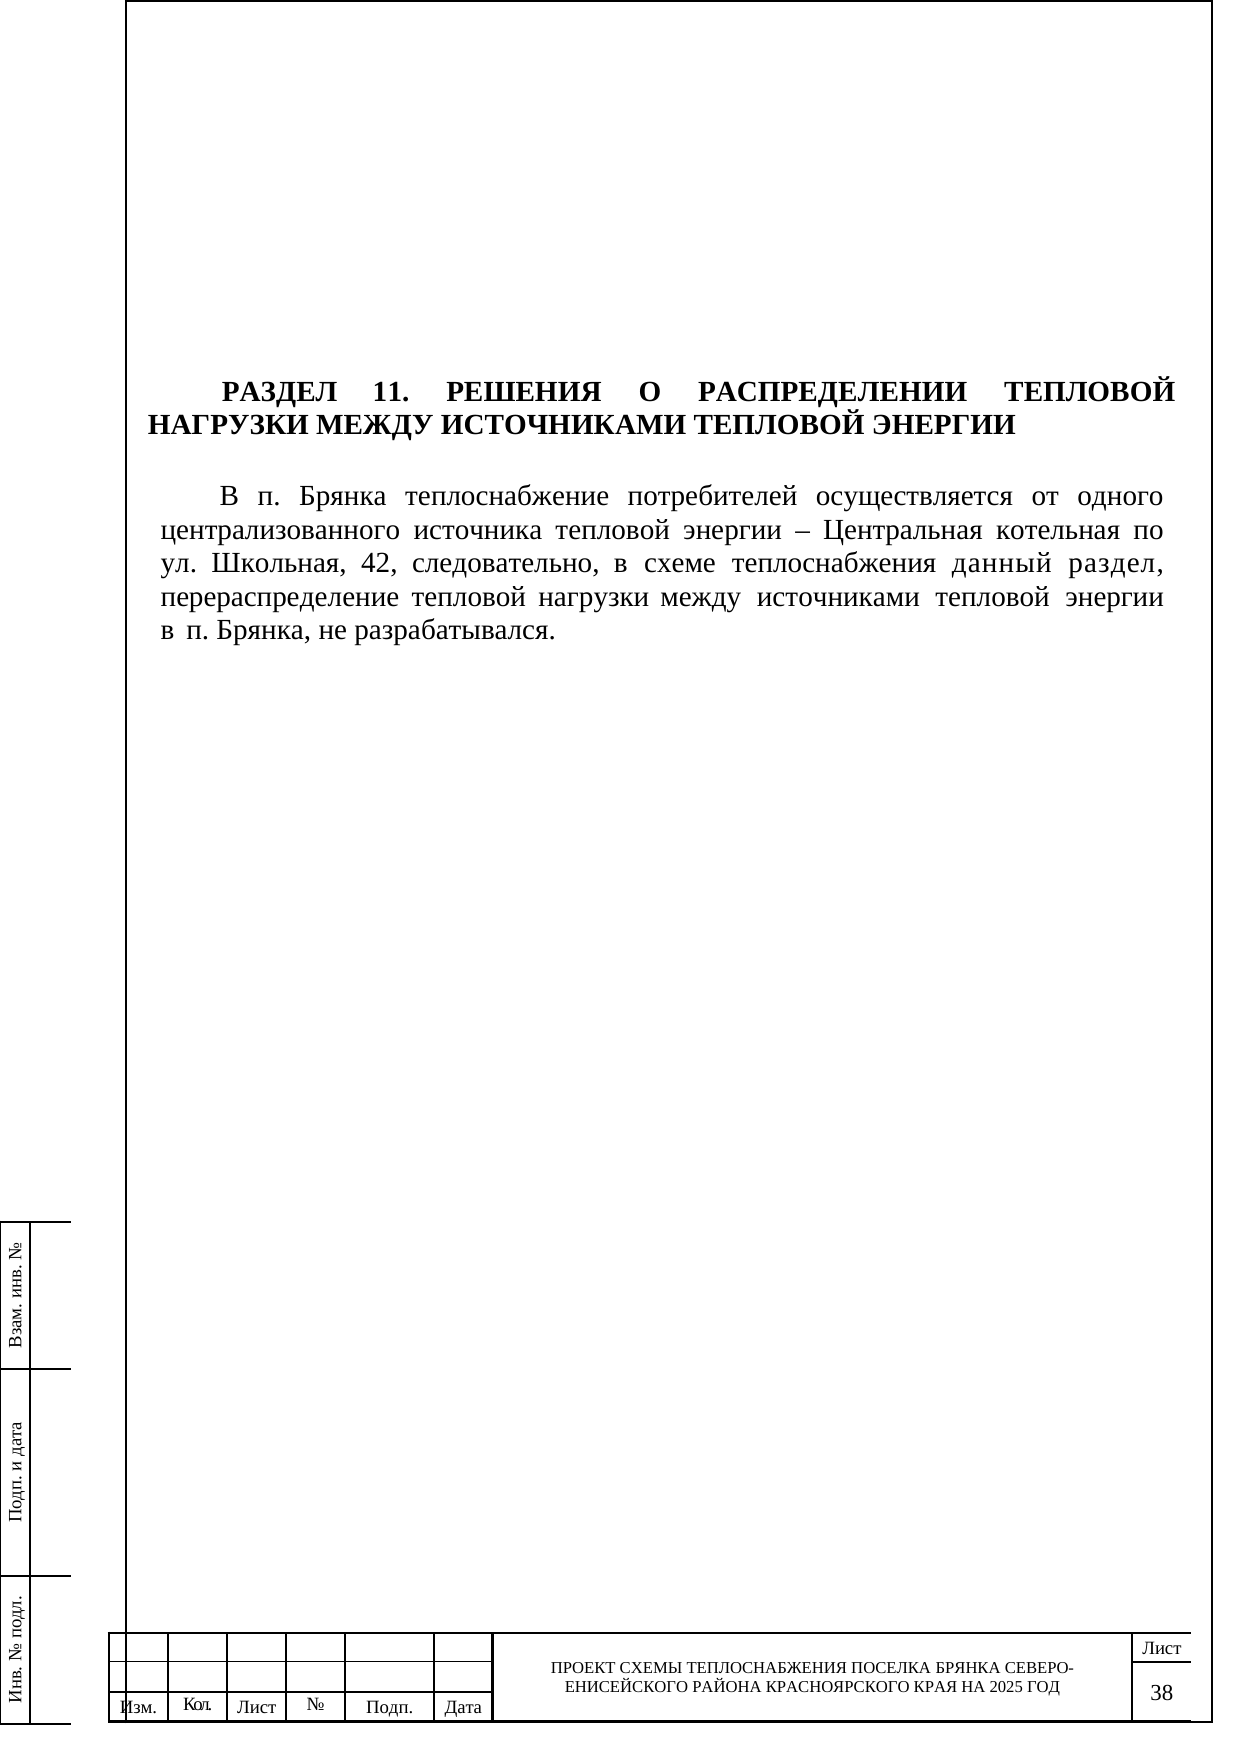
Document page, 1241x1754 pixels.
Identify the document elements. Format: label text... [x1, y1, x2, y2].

text РАЗДЕЛ 11. РЕШЕНИЯ О РАСПРЕДЕЛЕНИИ ТЕПЛОВОЙ НАГРУЗКИ МЕЖДУ ИСТОЧНИКАМИ ТЕПЛОВОЙ ЭНЕРГИИ [148, 374, 1175, 441]
text В п. Брянка теплоснабжение потребителей осуществляется от одного централизованного источника тепловой энергии – Центральная котельная по ул. Школьная, 42, следовательно, в схеме теплоснабжения данный раздел, перераспределение тепловой нагрузки между источниками тепловой энергии в п. Брянка, не разрабатывался. [160, 478, 1164, 646]
